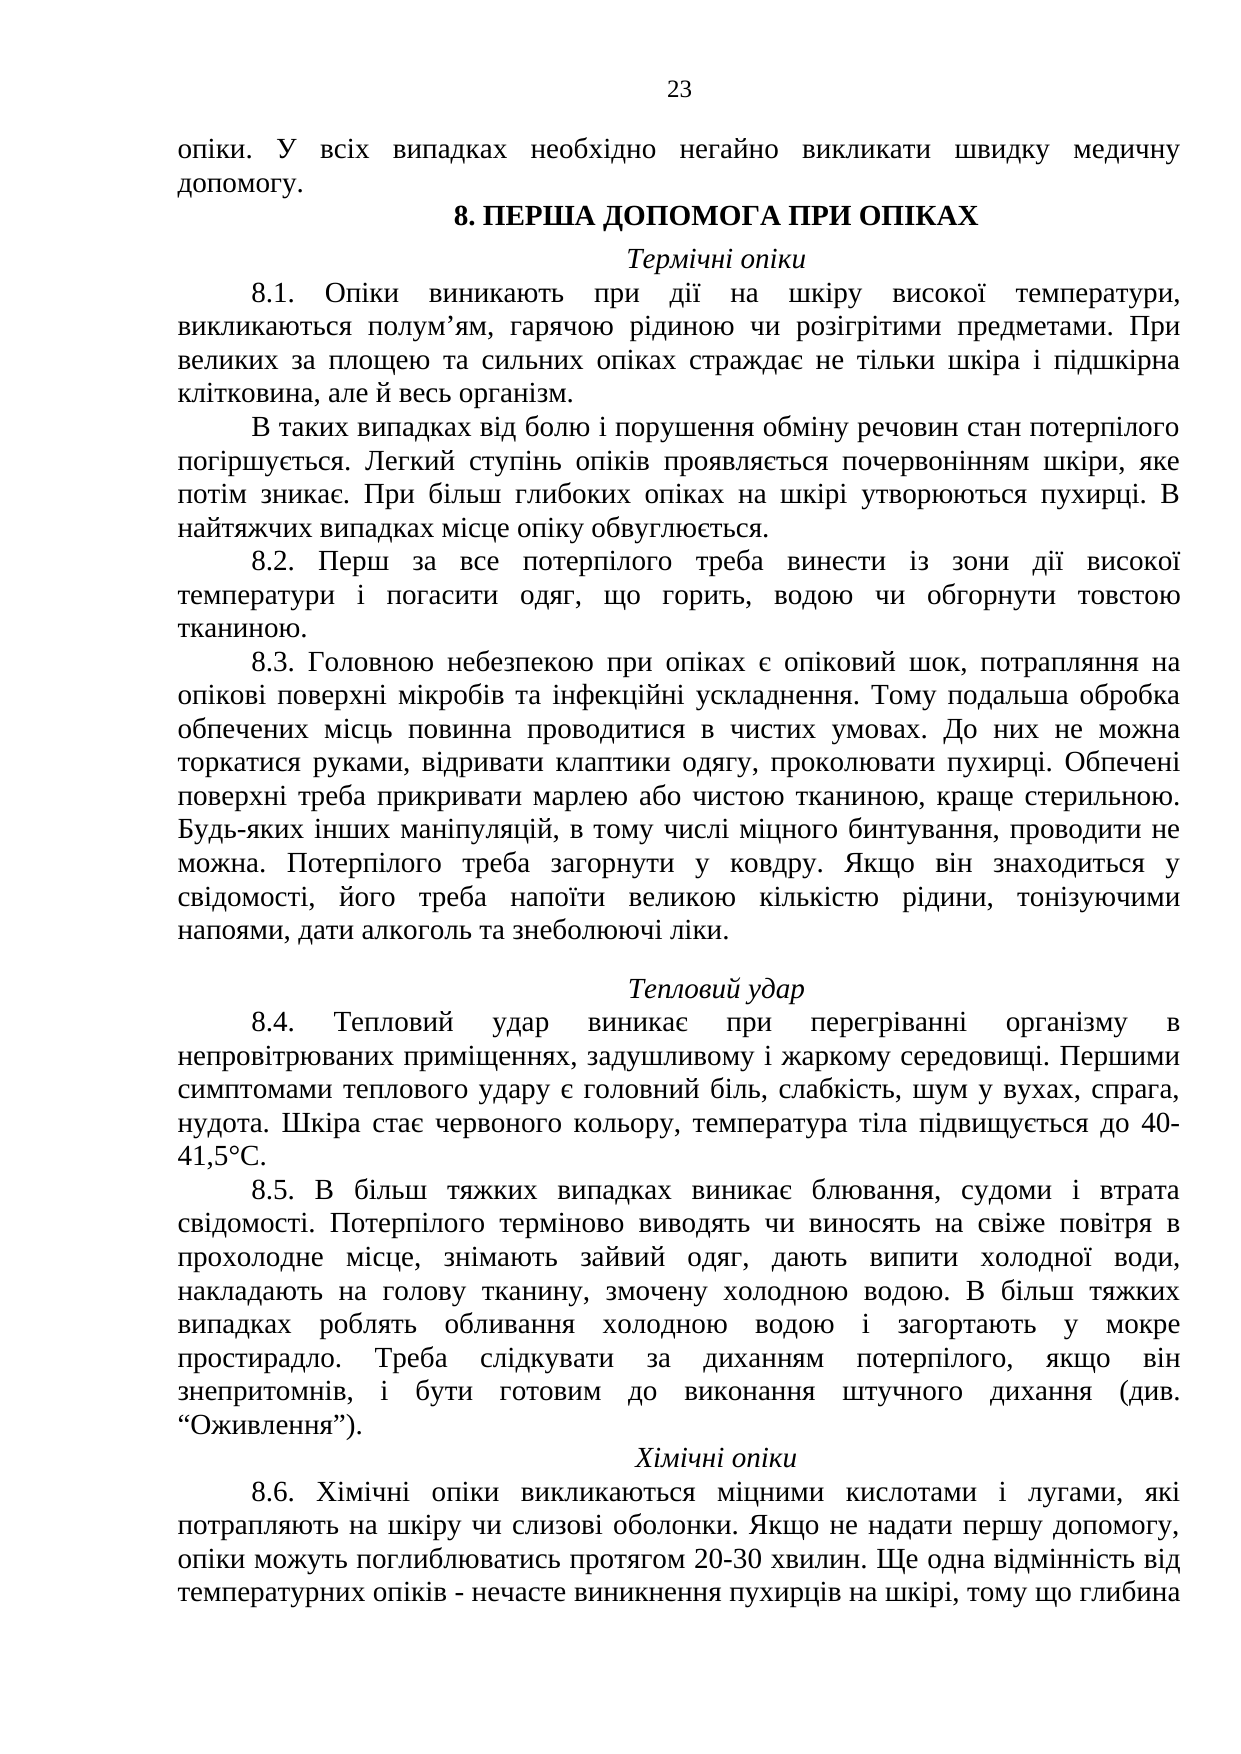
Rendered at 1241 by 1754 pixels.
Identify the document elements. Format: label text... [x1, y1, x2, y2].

text 8.1. Опіки виникають при дії на шкіру високої температури, викликаються полум’ям, гарячою рідиною чи розігрітими предметами. При великих за площею та сильних опіках страждає не тільки шкіра і підшкірна клітковина, але й весь організм. [177, 275, 1181, 409]
text 8.3. Головною небезпекою при опіках є опіковий шок, потрапляння на опікові поверхні мікробів та інфекційні ускладнення. Тому подальша обробка обпечених місць повинна проводитися в чистих умовах. До них не можна торкатися руками, відривати клаптики одягу, проколювати пухирці. Обпечені поверхні треба прикривати марлею або чистою тканиною, краще стерильною. Будь-яких інших маніпуляцій, в тому числі міцного бинтування, проводити не можна. Потерпілого треба загорнути у ковдру. Якщо він знаходиться у свідомості, його треба напоїти великою кількістю рідини, тонізуючими напоями, дати алкоголь та знеболюючі ліки. [177, 644, 1181, 946]
text 8. ПЕРША ДОПОМОГА ПРИ ОПІКАХ [177, 198, 1181, 232]
text Хiмiчнi опіки [177, 1440, 1181, 1474]
text 8.2. Перш за все потерпілого треба винести із зони дії високої температури і погасити одяг, що горить, водою чи обгорнути товстою тканиною. [177, 543, 1181, 644]
text В таких випадках від болю і порушення обміну речовин стан потерпілого погіршується. Легкий ступінь опіків проявляється почервонінням шкіри, яке потім зникає. При більш глибоких опіках на шкірі утворюються пухирці. В найтяжчих випадках місце опіку обвуглюється. [177, 409, 1181, 543]
text Термічнi опіки [177, 241, 1181, 275]
text 8.4. Тепловий удар виникає при перегрiваннi організму в непровітрюваних приміщеннях, задушливому i жаркому середовищі. Першими симптомами теплового удару є головний біль, слабкість, шум у вухах, спрага, нудота. Шкіра стає червоного кольору, температура тіла підвищується до 40-41,5°С. [177, 1004, 1181, 1172]
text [177, 131, 1181, 198]
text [177, 1474, 1181, 1608]
text 8.5. В більш тяжких випадках виникає блювання, судоми i втрата свідомості. Потерпілого терміново виводять чи виносять на свіже повітря в прохолодне місце, знімають зайвий одяг, дають випити холодної води, накладають на голову тканину, змочену холодною водою. В більш тяжких випадках роблять обливання холодною водою i загортають у мокре простирадло. Треба слідкувати за диханням потерпілого, якщо він знепритомнів, i бути готовим до виконання штучного дихання (див. “Оживлення”). [177, 1172, 1181, 1440]
text Тепловий удар [177, 971, 1181, 1004]
